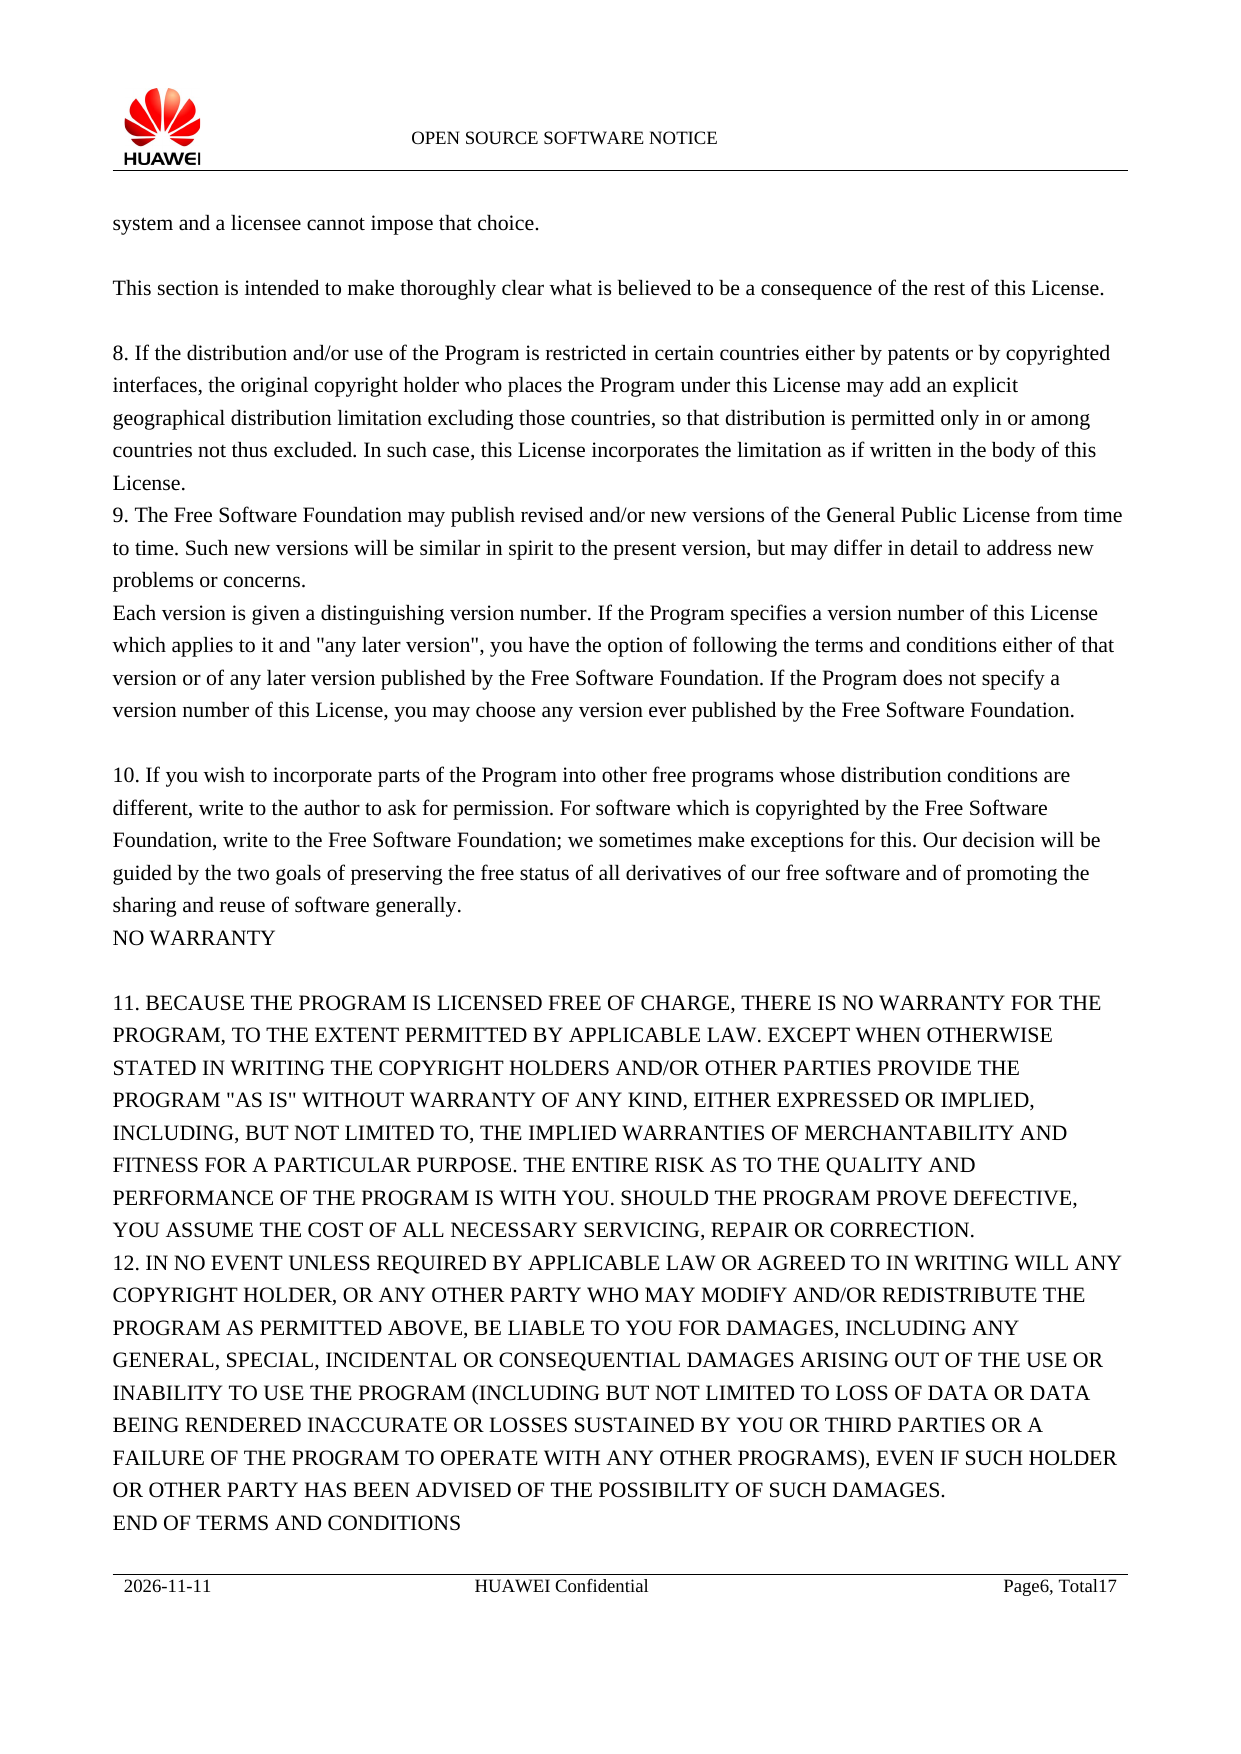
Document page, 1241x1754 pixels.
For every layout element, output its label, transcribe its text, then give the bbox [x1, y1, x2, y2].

picture [124, 88, 201, 165]
